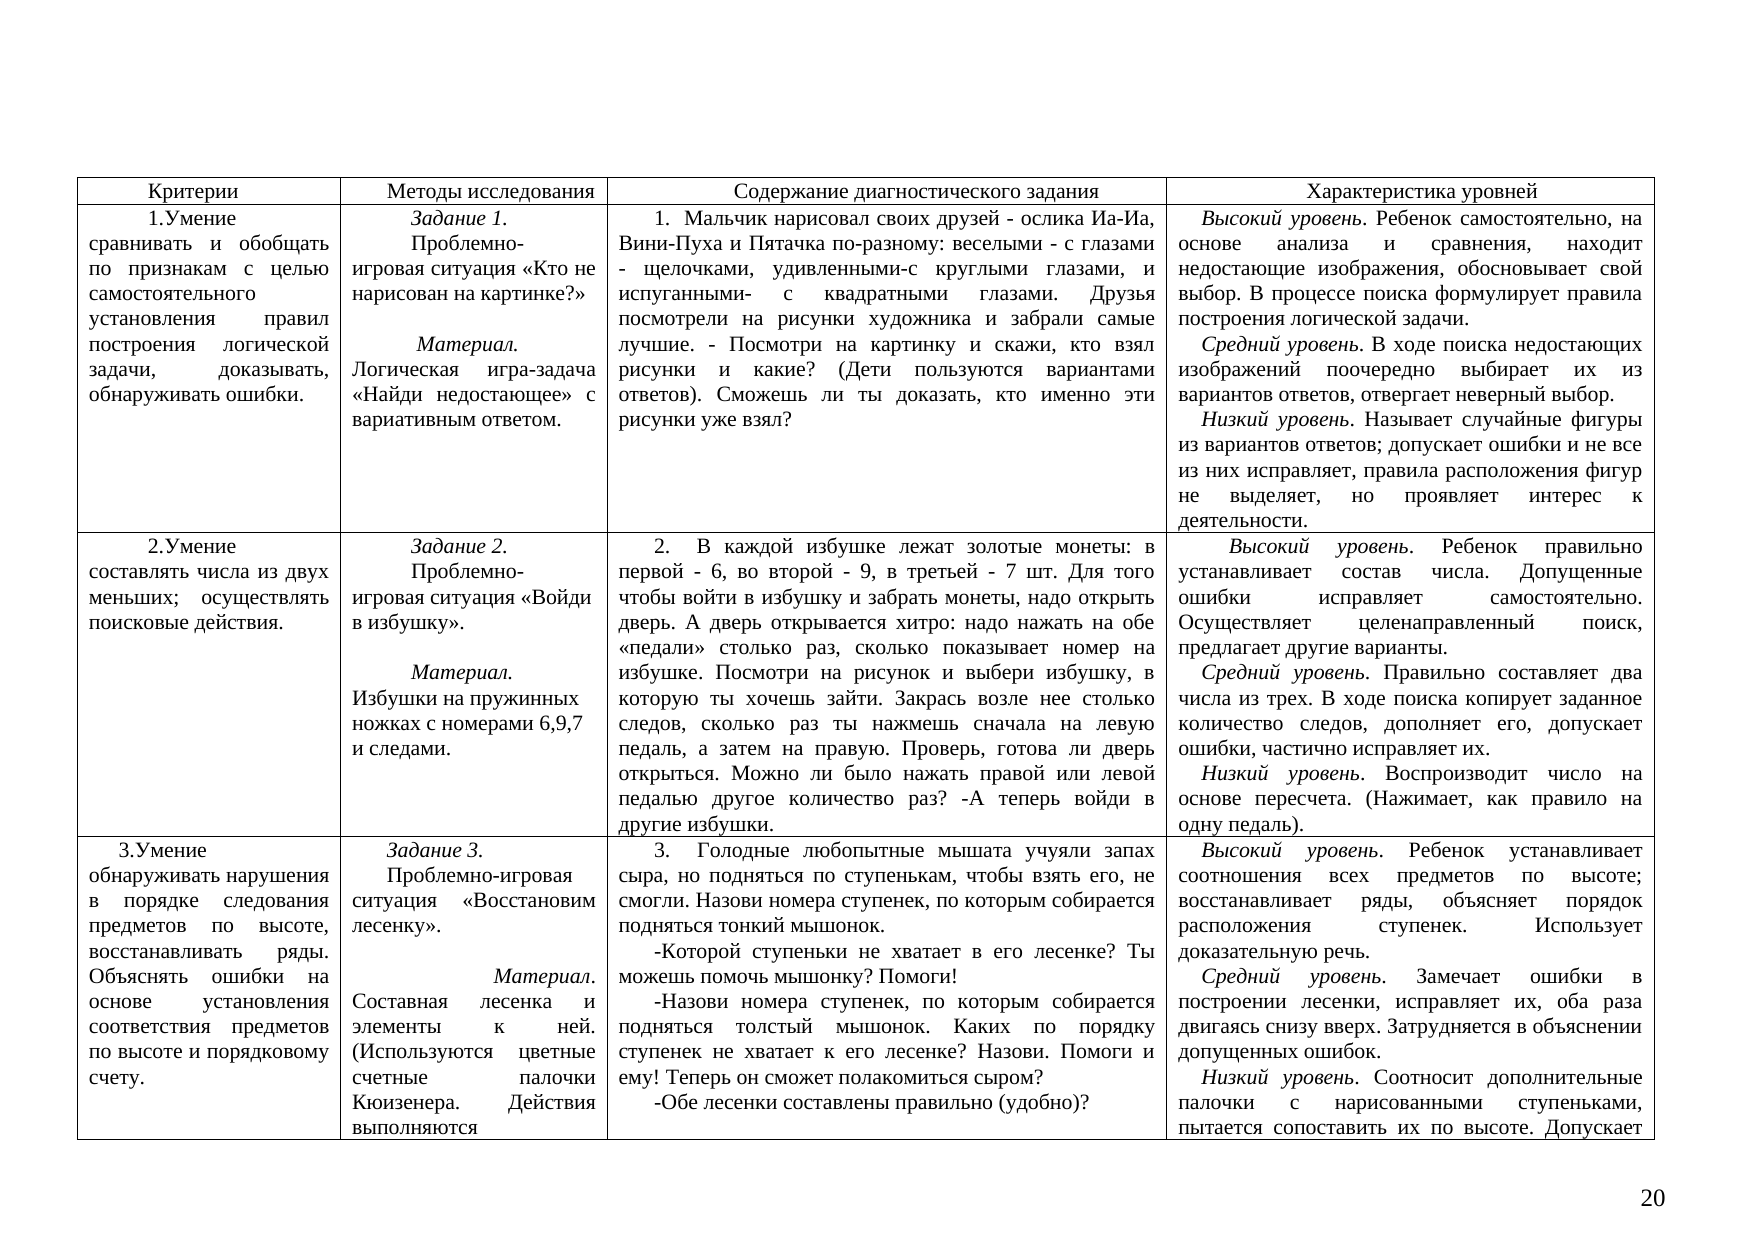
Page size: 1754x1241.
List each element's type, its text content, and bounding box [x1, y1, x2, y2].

table_cell 2.Умение составлять числа из двух меньших; осуществлять поисковые действия. [78, 533, 340, 836]
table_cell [341, 837, 607, 1139]
table_cell Высокий уровень. Ребенок самостоятельно, на основе анализа и сравнения, находит недостающие изображения, обосновывает свой выбор. В процессе поиска формулирует правила построения логической задачи. Средний уровень. В ходе поиска недостающих изображений поочередно выбирает их из вариантов ответов, отвергает неверный выбор. Низкий уровень. Называет случайные фигуры из вариантов ответов; допускает ошибки и не все из них исправляет, правила расположения фигур не выделяет, но проявляет интерес к деятельности. [1167, 205, 1654, 532]
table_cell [1167, 837, 1654, 1139]
table_cell Высокий уровень. Ребенок правильно устанавливает состав числа. Допущенные ошибки исправляет самостоятельно. Осуществляет целенаправленный поиск, предлагает другие варианты. Средний уровень. Правильно составляет два числа из трех. В ходе поиска копирует заданное количество следов, дополняет его, допускает ошибки, частично исправляет их. Низкий уровень. Воспроизводит число на основе пересчета. (Нажимает, как правило на одну педаль). [1167, 533, 1654, 836]
table_cell Задание 2. Проблемно-игровая ситуация «Войди в избушку». Материал. Избушки на пружинных ножках с номерами 6,9,7 и следами. [341, 533, 607, 836]
table_cell Задание 1. Проблемно-игровая ситуация «Кто не нарисован на картинке?» Материал. Логическая игра-задача «Найди недостающее» с вариативным ответом. [341, 205, 607, 532]
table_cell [608, 837, 1166, 1139]
table_cell 1.Умение сравнивать и обобщать по признакам с целью самостоятельного установления правил построения логической задачи, доказывать, обнаруживать ошибки. [78, 205, 340, 532]
table_header Содержание диагностического задания [608, 178, 1166, 203]
table_cell 1. Мальчик нарисовал своих друзей - ослика Иа-Иа, Вини-Пуха и Пятачка по-разному: веселыми - с глазами - щелочками, удивленными-с круглыми глазами, и испуганными- с квадратными глазами. Друзья посмотрели на рисунки художника и забрали самые лучшие. - Посмотри на картинку и скажи, кто взял рисунки и какие? (Дети пользуются вариантами ответов). Сможешь ли ты доказать, кто именно эти рисунки уже взял? [608, 205, 1166, 532]
table_header Критерии [78, 178, 340, 203]
table_header Методы исследования [341, 178, 607, 203]
table_header Характеристика уровней [1167, 178, 1654, 203]
table_cell 2. В каждой избушке лежат золотые монеты: в первой - 6, во второй - 9, в третьей - 7 шт. Для того чтобы войти в избушку и забрать монеты, надо открыть дверь. А дверь открывается хитро: надо нажать на обе «педали» столько раз, сколько показывает номер на избушке. Посмотри на рисунок и выбери избушку, в которую ты хочешь зайти. Закрась возле нее столько следов, сколько раз ты нажмешь сначала на левую педаль, а затем на правую. Проверь, готова ли дверь открыться. Можно ли было нажать правой или левой педалью другое количество раз? -А теперь войди в другие избушки. [608, 533, 1166, 836]
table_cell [78, 837, 340, 1139]
